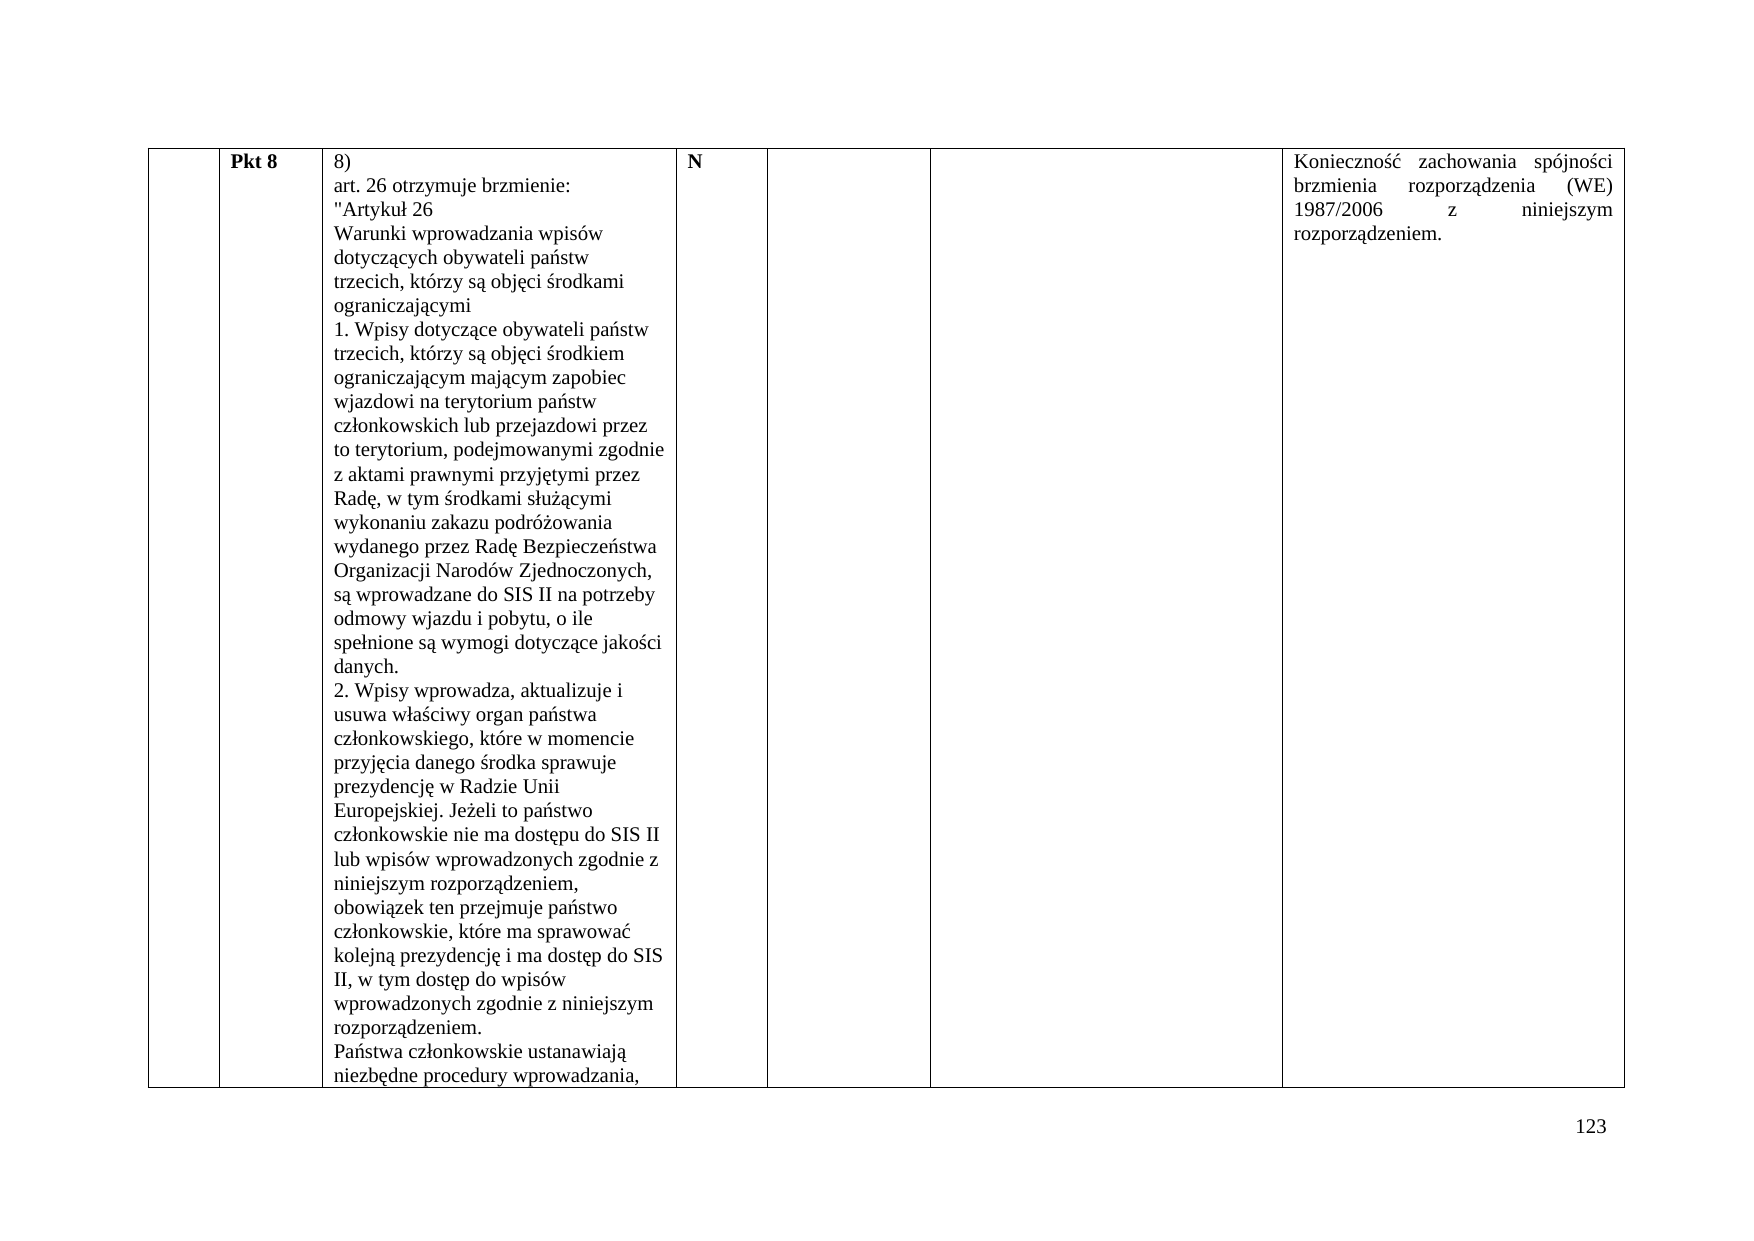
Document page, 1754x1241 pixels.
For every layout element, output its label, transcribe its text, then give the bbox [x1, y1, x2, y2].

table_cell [1283, 149, 1624, 1087]
table_cell Pkt 8 [220, 149, 322, 1087]
table_cell [768, 149, 930, 1087]
table_cell [931, 149, 1282, 1087]
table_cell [323, 149, 676, 1087]
table_cell N [677, 149, 767, 1087]
table_cell [149, 149, 219, 1087]
